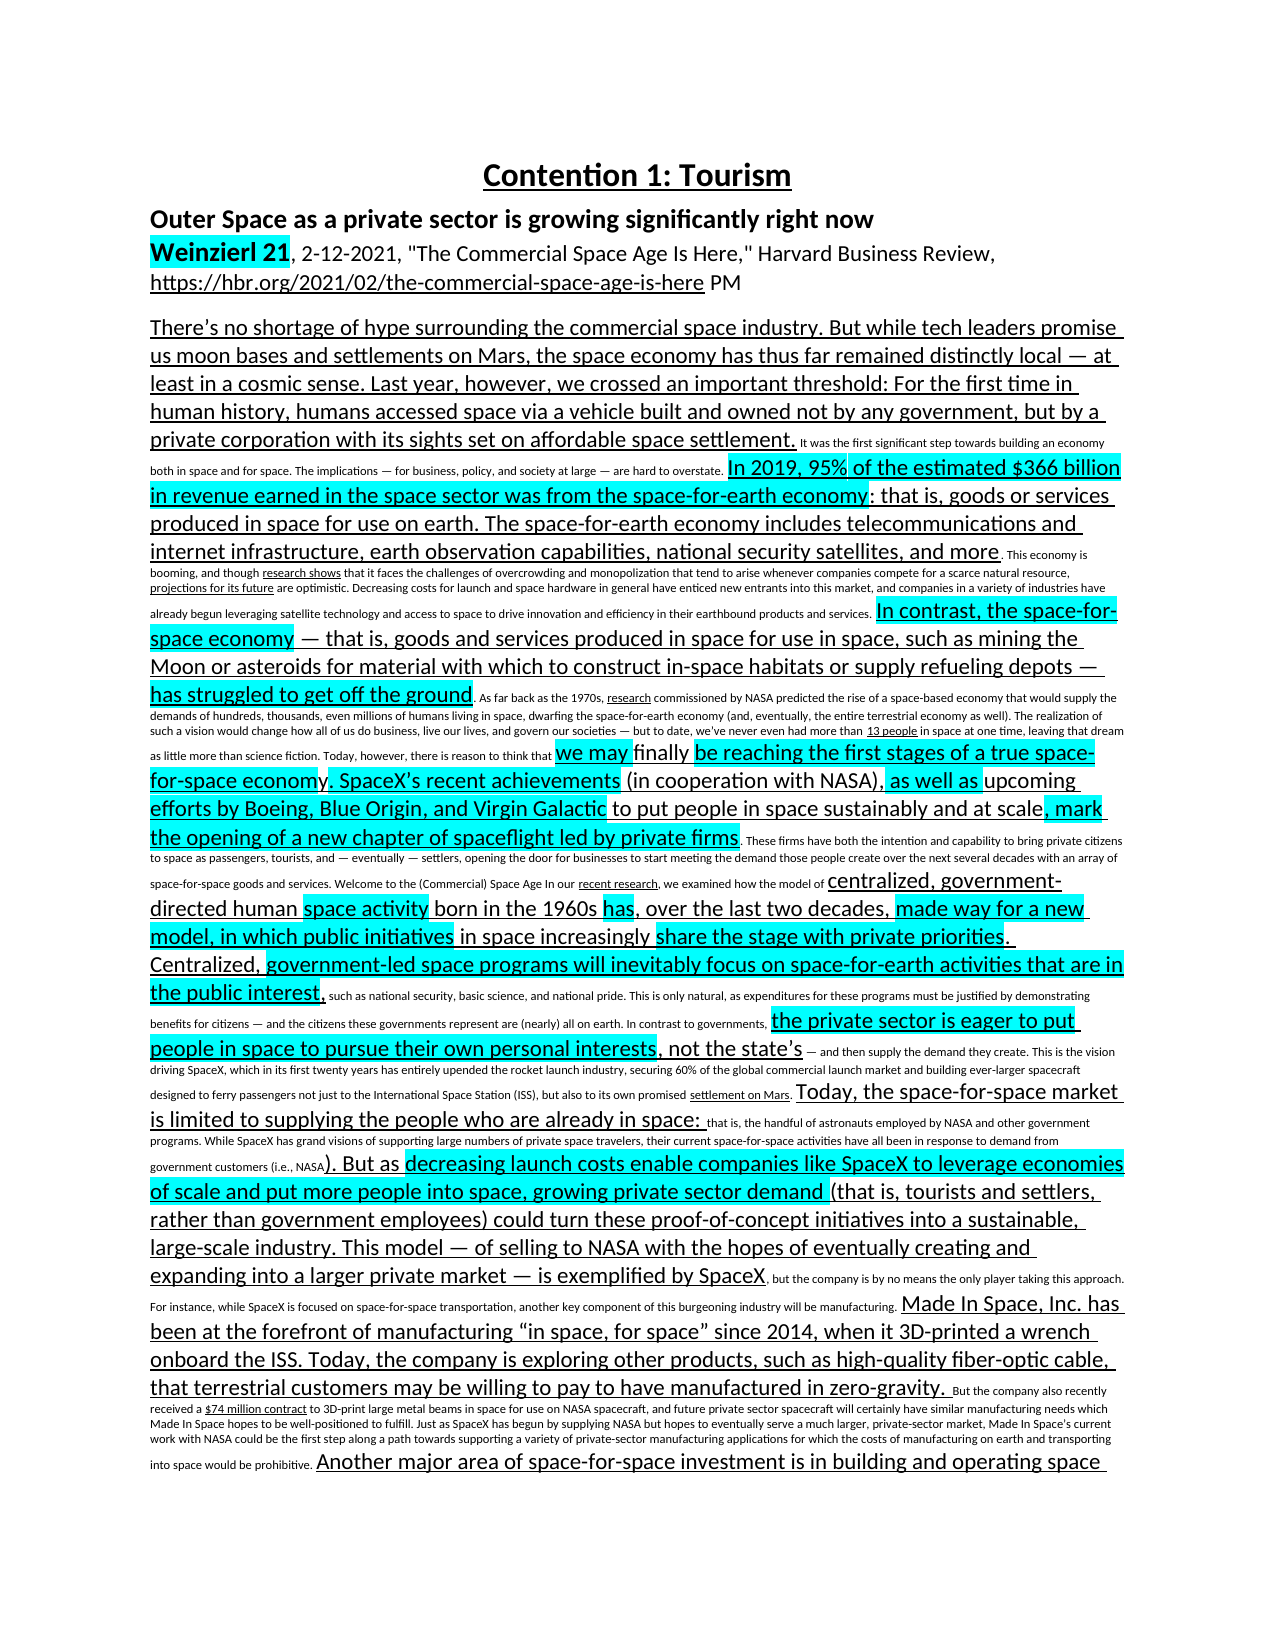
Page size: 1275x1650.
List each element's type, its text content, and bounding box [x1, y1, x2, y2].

text Outer Space as a private sector is growing significantly right now [150, 202, 1125, 235]
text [150, 1174, 1125, 1475]
text Weinzierl 21, 2-12-2021, "The Commercial Space Age Is Here," Harvard Business Review, https://hbr.org/2021/02/the-commercial-space-age-is-here PM [150, 235, 1125, 296]
subtitle Contention 1: Tourism [150, 154, 1125, 195]
